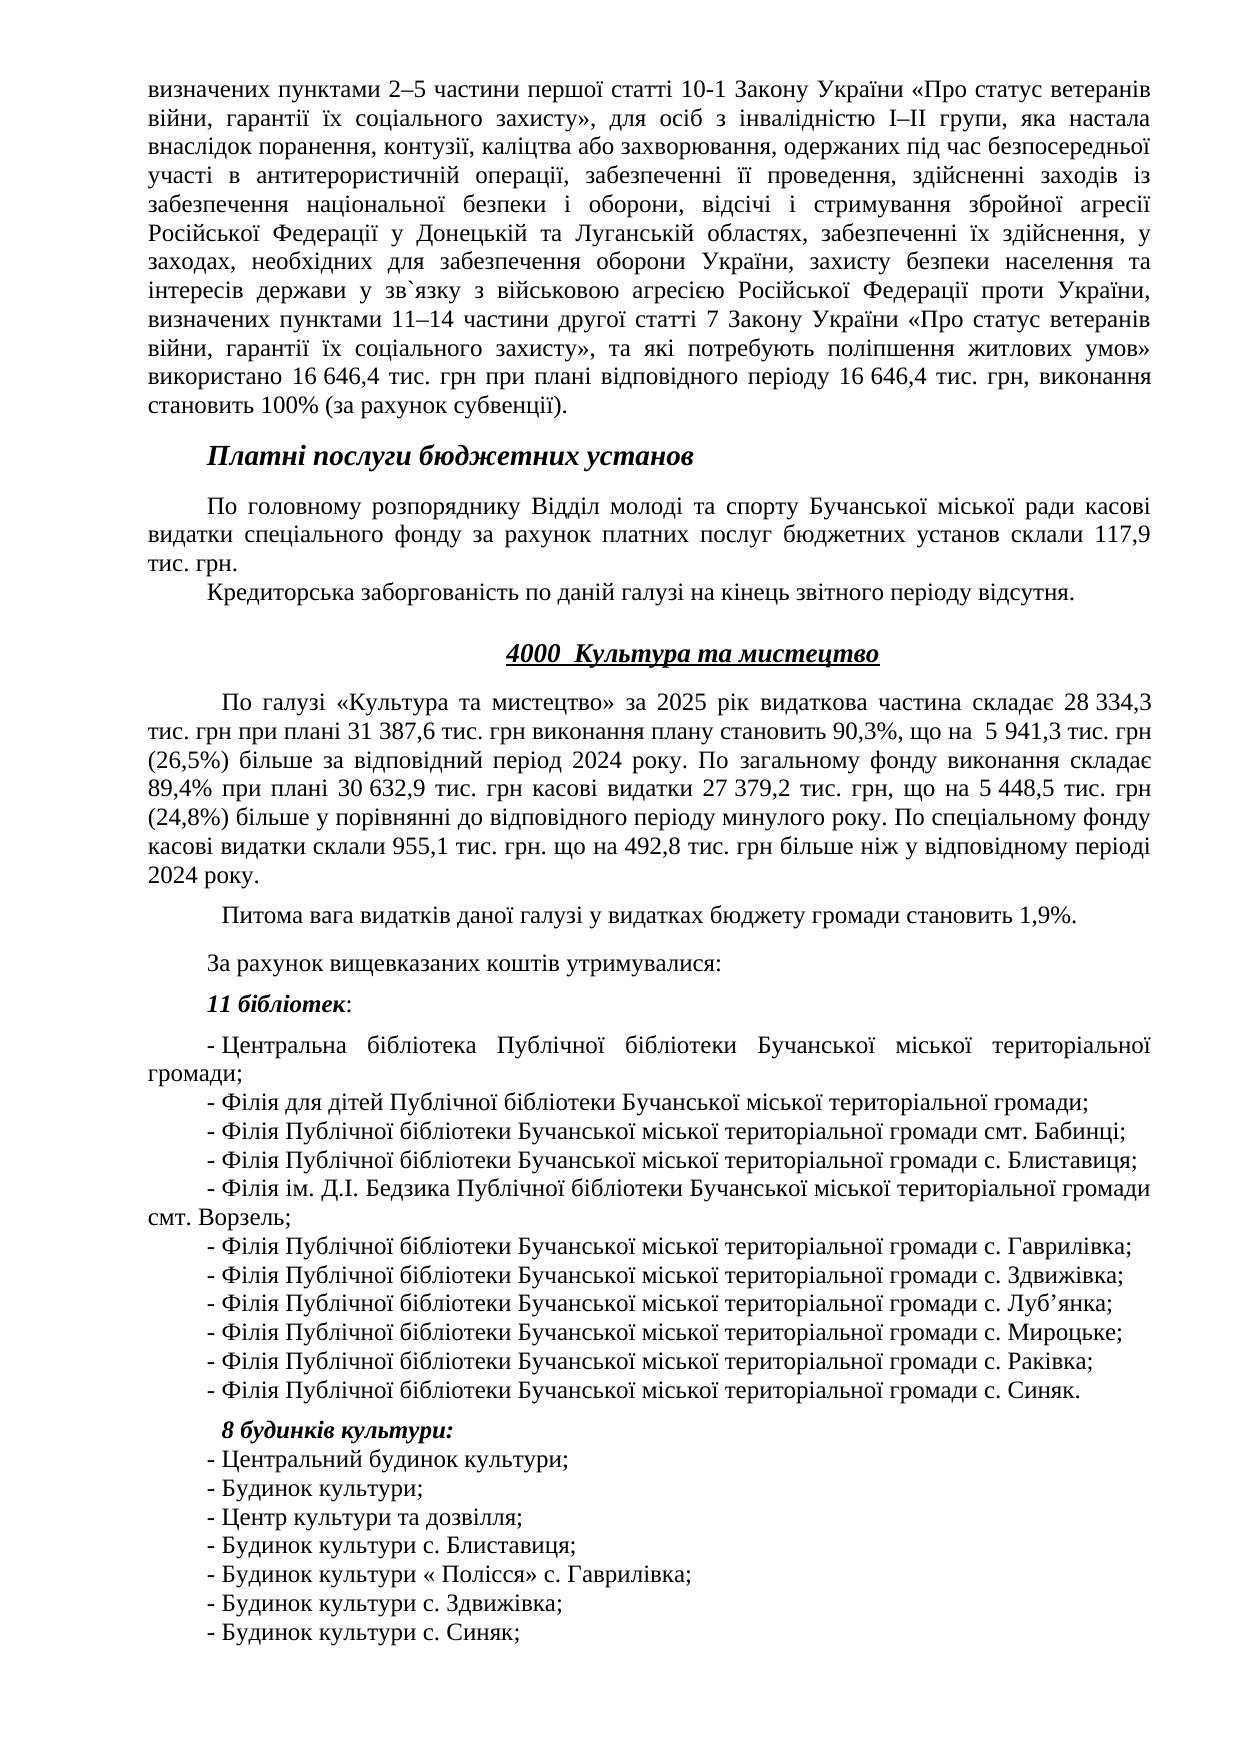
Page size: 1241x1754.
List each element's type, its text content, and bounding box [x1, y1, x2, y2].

text 4000 Культура та мистецтво [148, 637, 1152, 668]
list Центр культури та дозвілля; [148, 1502, 1152, 1531]
list Філія Публічної бібліотеки Бучанської міської територіальної громади смт. Бабинці; [148, 1116, 1152, 1145]
list Філія Публічної бібліотеки Бучанської міської територіальної громади с. Раківка; [148, 1346, 1152, 1375]
list Будинок культури с. Синяк; [148, 1617, 1152, 1646]
list Будинок культури с. Блиставиця; [148, 1531, 1152, 1559]
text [148, 74, 1152, 419]
list Будинок культури « Полісся» с. Гаврилівка; [148, 1559, 1152, 1588]
text 8 будинків культури: [148, 1416, 1152, 1444]
list Філія Публічної бібліотеки Бучанської міської територіальної громади с. Гаврилівка; [148, 1231, 1152, 1260]
list Будинок культури; [148, 1473, 1152, 1502]
text По головному розпоряднику Відділ молоді та спорту Бучанської міської ради касові видатки спеціального фонду за рахунок платних послуг бюджетних установ склали 117,9 тис. грн. [148, 491, 1152, 577]
list Філія Публічної бібліотеки Бучанської міської територіальної громади с. Здвижівка; [148, 1260, 1152, 1288]
list Філія Публічної бібліотеки Бучанської міської територіальної громади с. Блиставиця; [148, 1145, 1152, 1173]
text Кредиторська заборгованість по даній галузі на кінець звітного періоду відсутня. [148, 577, 1152, 606]
list Філія для дітей Публічної бібліотеки Бучанської міської територіальної громади; [148, 1087, 1152, 1116]
list Філія Публічної бібліотеки Бучанської міської територіальної громади с. Мироцьке; [148, 1317, 1152, 1346]
list Філія ім. Д.І. Бедзика Публічної бібліотеки Бучанської міської територіальної громади смт. Ворзель; [148, 1173, 1152, 1231]
list Центральний будинок культури; [148, 1444, 1152, 1473]
text За рахунок вищевказаних коштів утримувалися: [148, 948, 1152, 977]
list Центральна бібліотека Публічної бібліотеки Бучанської міської територіальної громади; [148, 1030, 1152, 1087]
list Філія Публічної бібліотеки Бучанської міської територіальної громади с. Синяк. [148, 1375, 1152, 1403]
text Платні послуги бюджетних установ [148, 438, 1152, 472]
list Будинок культури с. Здвижівка; [148, 1588, 1152, 1617]
text Питома вага видатків даної галузі у видатках бюджету громади становить 1,9%. [148, 900, 1152, 929]
list Філія Публічної бібліотеки Бучанської міської територіальної громади с. Луб’янка; [148, 1288, 1152, 1317]
text По галузі «Культура та мистецтво» за 2025 рік видаткова частина складає 28 334,3 тис. грн при плані 31 387,6 тис. грн виконання плану становить 90,3%, що на 5 941,3 тис. грн (26,5%) більше за відповідний період 2024 року. По загальному фонду виконання складає 89,4% при плані 30 632,9 тис. грн касові видатки 27 379,2 тис. грн, що на 5 448,5 тис. грн (24,8%) більше у порівнянні до відповідного періоду минулого року. По спеціальному фонду касові видатки склали 955,1 тис. грн. що на 492,8 тис. грн більше ніж у відповідному періоді 2024 року. [148, 687, 1152, 888]
text 11 бібліотек: [148, 989, 1152, 1018]
